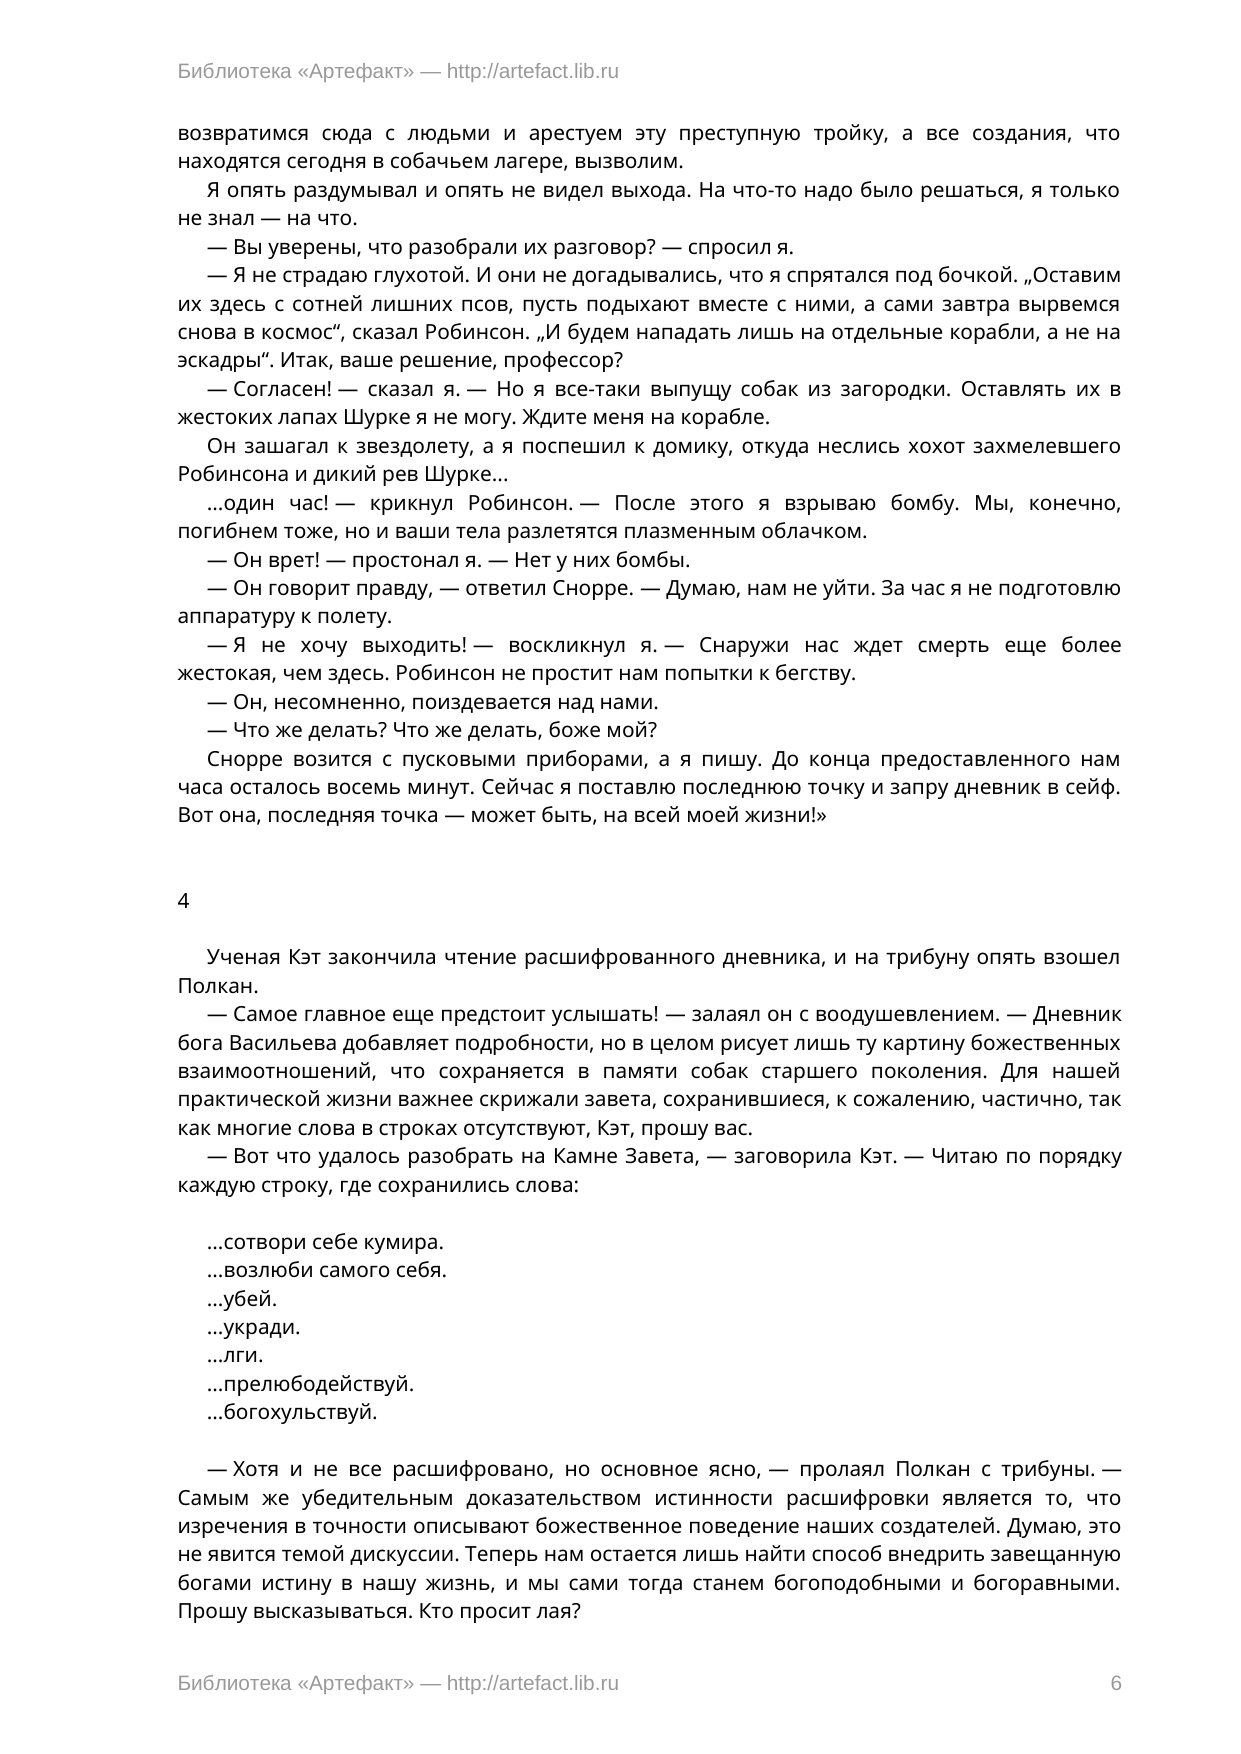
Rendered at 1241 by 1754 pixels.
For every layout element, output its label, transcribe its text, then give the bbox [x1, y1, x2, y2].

text Ученая Кэт закончила чтение расшифрованного дневника, и на трибуну опять взошел Полкан. [177, 942, 1122, 999]
text 4 [177, 829, 1122, 942]
text ...укради. [177, 1312, 1122, 1341]
text ...убей. [177, 1284, 1122, 1312]
text — Согласен! — сказал я. — Но я все-таки выпущу собак из загородки. Оставлять их в жестоких лапах Шурке я не могу. Ждите меня на корабле. [177, 374, 1122, 431]
text — Он, несомненно, поиздевается над нами. [177, 687, 1122, 715]
text Снорре возится с пусковыми приборами, а я пишу. До конца предоставленного нам часа осталось восемь минут. Сейчас я поставлю последнюю точку и запру дневник в сейф. Вот она, последняя точка — может быть, на всей моей жизни!» [177, 744, 1122, 829]
text ...прелюбодействуй. [177, 1369, 1122, 1397]
text Он зашагал к звездолету, а я поспешил к домику, откуда неслись хохот захмелевшего Робинсона и дикий рев Шурке... [177, 431, 1122, 488]
text — Хотя и не все расшифровано, но основное ясно, — пролаял Полкан с трибуны. — Самым же убедительным доказательством истинности расшифровки является то, что изречения в точности описывают божественное поведение наших создателей. Думаю, это не явится темой дискуссии. Теперь нам остается лишь найти способ внедрить завещанную богами истину в нашу жизнь, и мы сами тогда станем богоподобными и богоравными. Прошу высказываться. Кто просит лая? [177, 1454, 1122, 1625]
text ...сотвори себе кумира. [177, 1227, 1122, 1255]
text — Я не хочу выходить! — воскликнул я. — Снаружи нас ждет смерть еще более жестокая, чем здесь. Робинсон не простит нам попытки к бегству. [177, 630, 1122, 687]
text ...лги. [177, 1341, 1122, 1369]
text — Самое главное еще предстоит услышать! — залаял он с воодушевлением. — Дневник бога Васильева добавляет подробности, но в целом рисует лишь ту картину божественных взаимоотношений, что сохраняется в памяти собак старшего поколения. Для нашей практической жизни важнее скрижали завета, сохранившиеся, к сожалению, частично, так как многие слова в строках отсутствуют, Кэт, прошу вас. [177, 999, 1122, 1141]
text — Вы уверены, что разобрали их разговор? — спросил я. [177, 232, 1122, 260]
text — Он говорит правду, — ответил Снорре. — Думаю, нам не уйти. За час я не подготовлю аппаратуру к полету. [177, 573, 1122, 630]
text ...возлюби самого себя. [177, 1255, 1122, 1284]
text — Что же делать? Что же делать, боже мой? [177, 715, 1122, 744]
text ...один час! — крикнул Робинсон. — После этого я взрываю бомбу. Мы, конечно, погибнем тоже, но и ваши тела разлетятся плазменным облачком. [177, 488, 1122, 545]
text — Вот что удалось разобрать на Камне Завета, — заговорила Кэт. — Читаю по порядку каждую строку, где сохранились слова: [177, 1141, 1122, 1198]
text Я опять раздумывал и опять не видел выхода. На что-то надо было решаться, я только не знал — на что. [177, 175, 1122, 232]
text — Он врет! — простонал я. — Нет у них бомбы. [177, 545, 1122, 573]
text ...богохульствуй. [177, 1397, 1122, 1426]
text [177, 118, 1122, 175]
text — Я не страдаю глухотой. И они не догадывались, что я спрятался под бочкой. „Оставим их здесь с сотней лишних псов, пусть подыхают вместе с ними, а сами завтра вырвемся снова в космос“, сказал Робинсон. „И будем нападать лишь на отдельные корабли, а не на эскадры“. Итак, ваше решение, профессор? [177, 260, 1122, 374]
